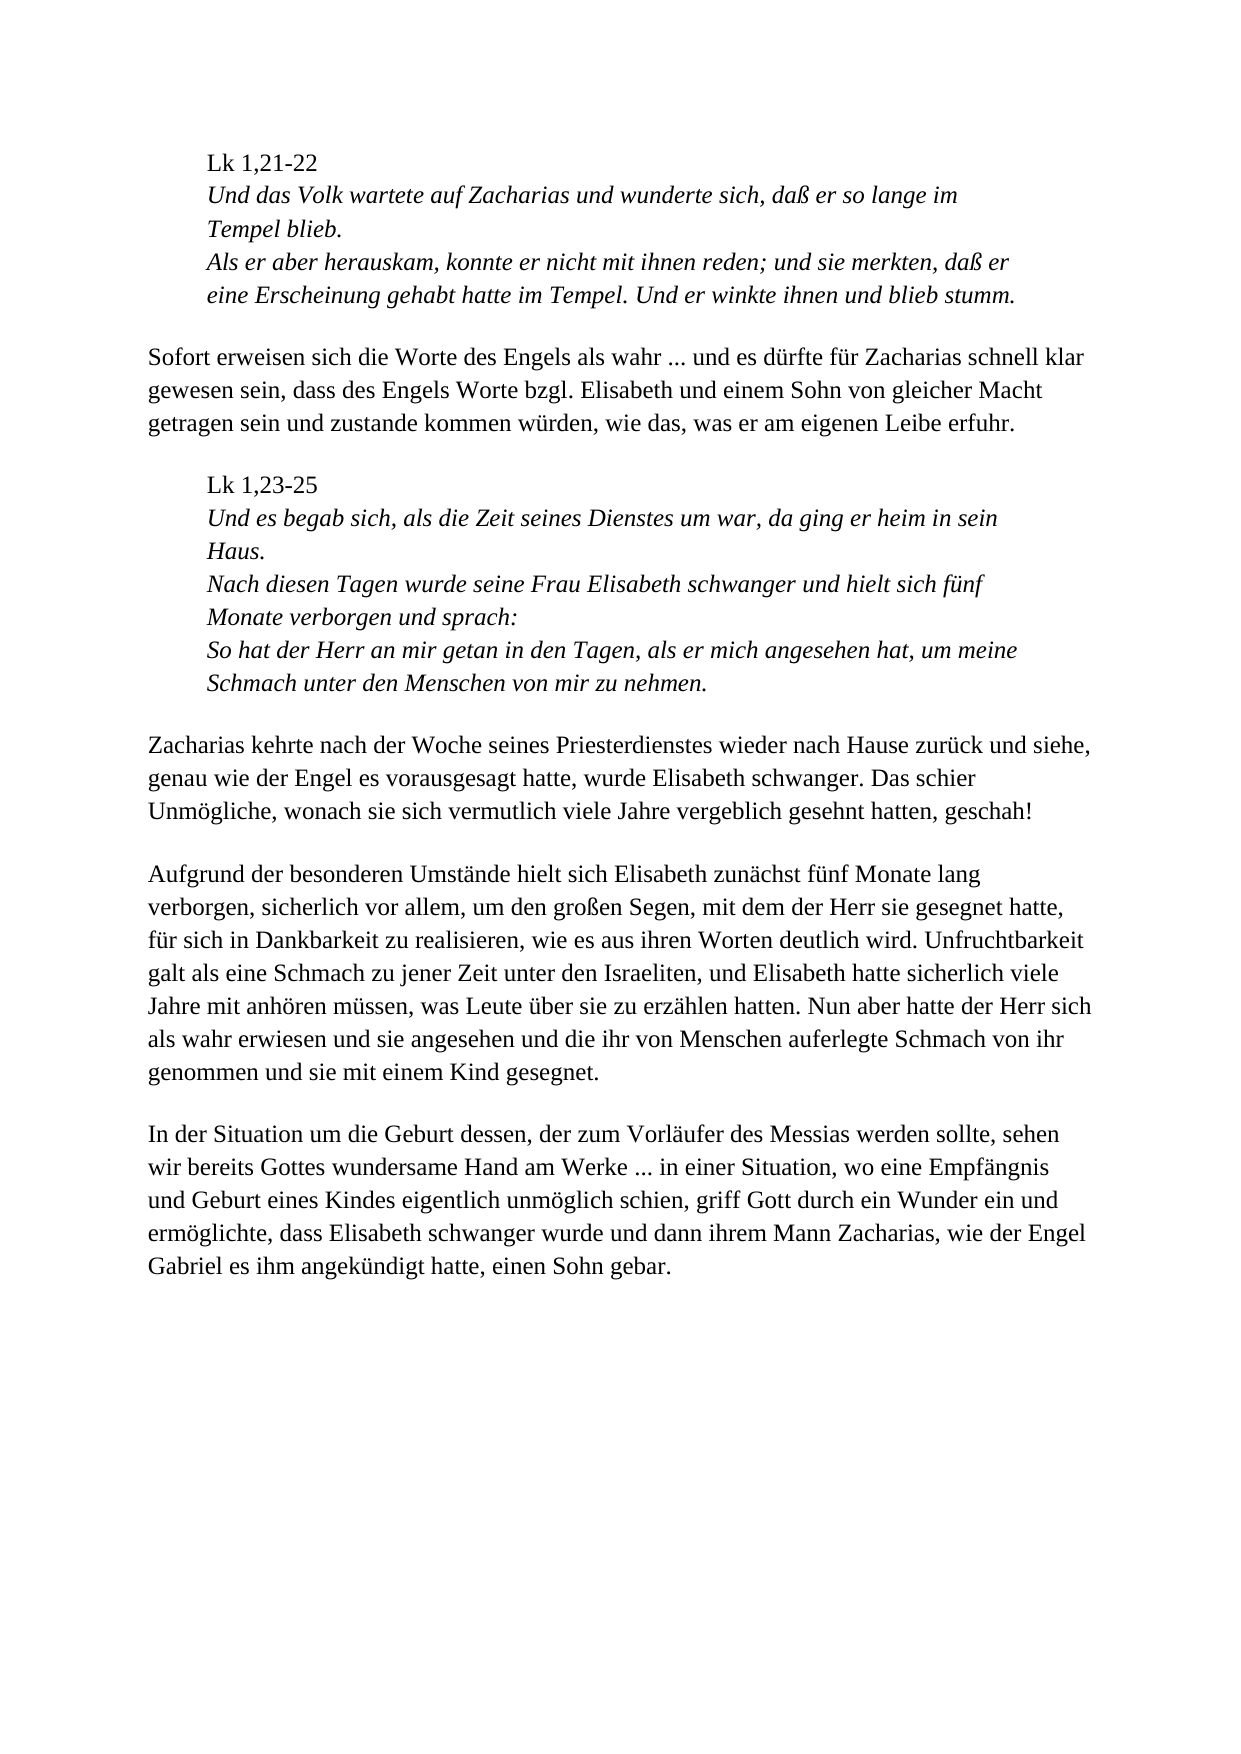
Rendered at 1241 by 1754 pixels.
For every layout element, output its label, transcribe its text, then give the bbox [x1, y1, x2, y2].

text Lk 1,23-25 [207, 470, 1033, 499]
text Und es begab sich, als die Zeit seines Dienstes um war, da ging er heim in sein Haus. Nach diesen Tagen wurde seine Frau Elisabeth schwanger und hielt sich fünf Monate verborgen und sprach: So hat der Herr an mir getan in den Tagen, als er mich angesehen hat, um meine Schmach unter den Menschen von mir zu nehmen. [207, 503, 1033, 697]
text Und das Volk wartete auf Zacharias und wunderte sich, daß er so lange im Tempel blieb. Als er aber herauskam, konnte er nicht mit ihnen reden; und sie merkten, daß er eine Erscheinung gehabt hatte im Tempel. Und er winkte ihnen und blieb stumm. [207, 181, 1033, 308]
text Aufgrund der besonderen Umstände hielt sich Elisabeth zunächst fünf Monate lang verborgen, sicherlich vor allem, um den großen Segen, mit dem der Herr sie gesegnet hatte, für sich in Dankbarkeit zu realisieren, wie es aus ihren Worten deutlich wird. Unfruchtbarkeit galt als eine Schmach zu jener Zeit unter den Israeliten, und Elisabeth hatte sicherlich viele Jahre mit anhören müssen, was Leute über sie zu erzählen hatten. Nun aber hatte der Herr sich als wahr erwiesen und sie angesehen und die ihr von Menschen auferlegte Schmach von ihr genommen und sie mit einem Kind gesegnet. [148, 859, 1093, 1086]
text Lk 1,21-22 [207, 148, 1033, 176]
text Sofort erweisen sich die Worte des Engels als wahr ... und es dürfte für Zacharias schnell klar gewesen sein, dass des Engels Worte bzgl. Elisabeth und einem Sohn von gleicher Macht getragen sein und zustande kommen würden, wie das, was er am eigenen Leibe erfuhr. [148, 342, 1093, 437]
text Zacharias kehrte nach der Woche seines Priesterdienstes wieder nach Hause zurück und siehe, genau wie der Engel es vorausgesagt hatte, wurde Elisabeth schwanger. Das schier Unmögliche, wonach sie sich vermutlich viele Jahre vergeblich gesehnt hatten, geschah! [148, 730, 1093, 825]
text In der Situation um die Geburt dessen, der zum Vorläufer des Messias werden sollte, sehen wir bereits Gottes wundersame Hand am Werke ... in einer Situation, wo eine Empfängnis und Geburt eines Kindes eigentlich unmöglich schien, griff Gott durch ein Wunder ein und ermöglichte, dass Elisabeth schwanger wurde und dann ihrem Mann Zacharias, wie der Engel Gabriel es ihm angekündigt hatte, einen Sohn gebar. [148, 1119, 1093, 1280]
